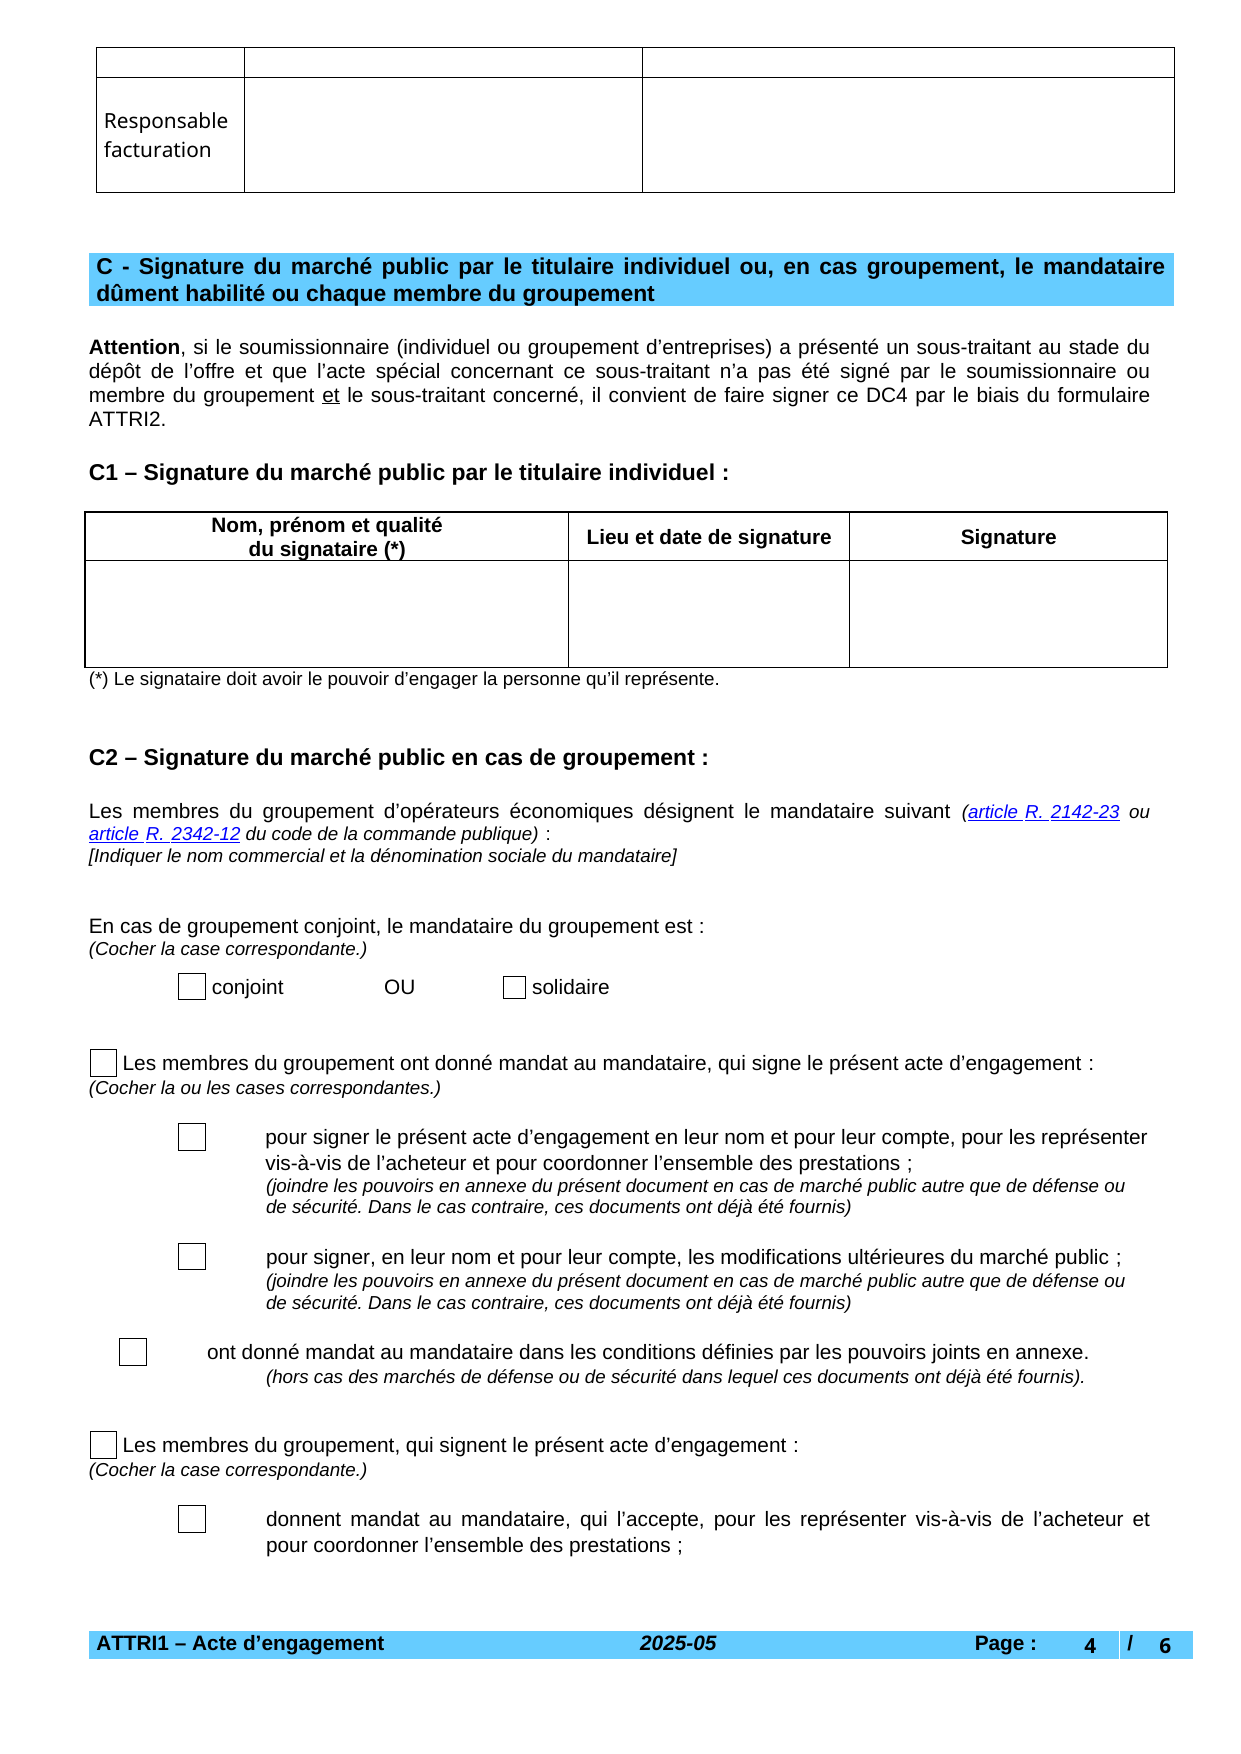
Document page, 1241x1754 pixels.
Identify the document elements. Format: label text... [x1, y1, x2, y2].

table_cell [245, 78, 642, 192]
table_cell [643, 78, 1174, 192]
text (joindre les pouvoirs en annexe du présent document en cas de marché public autre que de défense ou de sécurité. Dans le cas contraire, ces documents ont déjà été fournis) [266, 1175, 1152, 1218]
text pour signer, en leur nom et pour leur compte, les modifications ultérieures du marché public ; [177, 1242, 1152, 1270]
text [Indiquer le nom commercial et la dénomination sociale du mandataire] [89, 844, 1152, 866]
table_cell [245, 48, 642, 77]
text Attention, si le soumissionnaire (individuel ou groupement d’entreprises) a présenté un sous-traitant au stade du dépôt de l’offre et que l’acte spécial concernant ce sous-traitant n’a pas été signé par le soumissionnaire ou membre du groupement et le sous-traitant concerné, il convient de faire signer ce DC4 par le biais du formulaire ATTRI2. [89, 334, 1152, 430]
text donnent mandat au mandataire, qui l’accepte, pour les représenter vis-à-vis de l’acheteur et pour coordonner l’ensemble des prestations ; [177, 1504, 1152, 1557]
text (*) Le signataire doit avoir le pouvoir d’engager la personne qu’il représente. [89, 668, 1152, 689]
table_header Signature [850, 513, 1167, 560]
table_cell [643, 48, 1174, 77]
text pour signer le présent acte d’engagement en leur nom et pour leur compte, pour les représenter vis-à-vis de l’acheteur et pour coordonner l’ensemble des prestations ; [89, 1122, 1152, 1175]
text C2 – Signature du marché public en cas de groupement : [89, 744, 1152, 771]
text Les membres du groupement, qui signent le présent acte d’engagement : [89, 1430, 1152, 1459]
table_cell Responsable facturation [97, 78, 244, 192]
table_header Nom, prénom et qualité du signataire (*) [86, 513, 568, 560]
table_header C - Signature du marché public par le titulaire individuel ou, en cas groupement, le mandataire dûment habilité ou chaque membre du groupement [89, 253, 1174, 306]
text (Cocher la ou les cases correspondantes.) [89, 1077, 1152, 1098]
table_cell [569, 561, 849, 667]
text ont donné mandat au mandataire dans les conditions définies par les pouvoirs joints en annexe. [118, 1337, 1152, 1366]
table_cell [86, 561, 568, 667]
text Les membres du groupement ont donné mandat au mandataire, qui signe le présent acte d’engagement : [89, 1048, 1152, 1077]
table_cell [850, 561, 1167, 667]
text Les membres du groupement d’opérateurs économiques désignent le mandataire suivant (article R. 2142-23 ou article R. 2342-12 du code de la commande publique) : [89, 799, 1152, 844]
table_header Lieu et date de signature [569, 513, 849, 560]
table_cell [97, 48, 244, 77]
text (Cocher la case correspondante.) [89, 1459, 1152, 1480]
text (joindre les pouvoirs en annexe du présent document en cas de marché public autre que de défense ou de sécurité. Dans le cas contraire, ces documents ont déjà été fournis) [266, 1270, 1152, 1313]
text (hors cas des marchés de défense ou de sécurité dans lequel ces documents ont déjà été fournis). [266, 1366, 1152, 1387]
text En cas de groupement conjoint, le mandataire du groupement est : [89, 914, 1152, 938]
text conjoint OU solidaire [89, 972, 1152, 1000]
text C1 – Signature du marché public par le titulaire individuel : [89, 459, 1152, 485]
text (Cocher la case correspondante.) [89, 938, 1152, 959]
